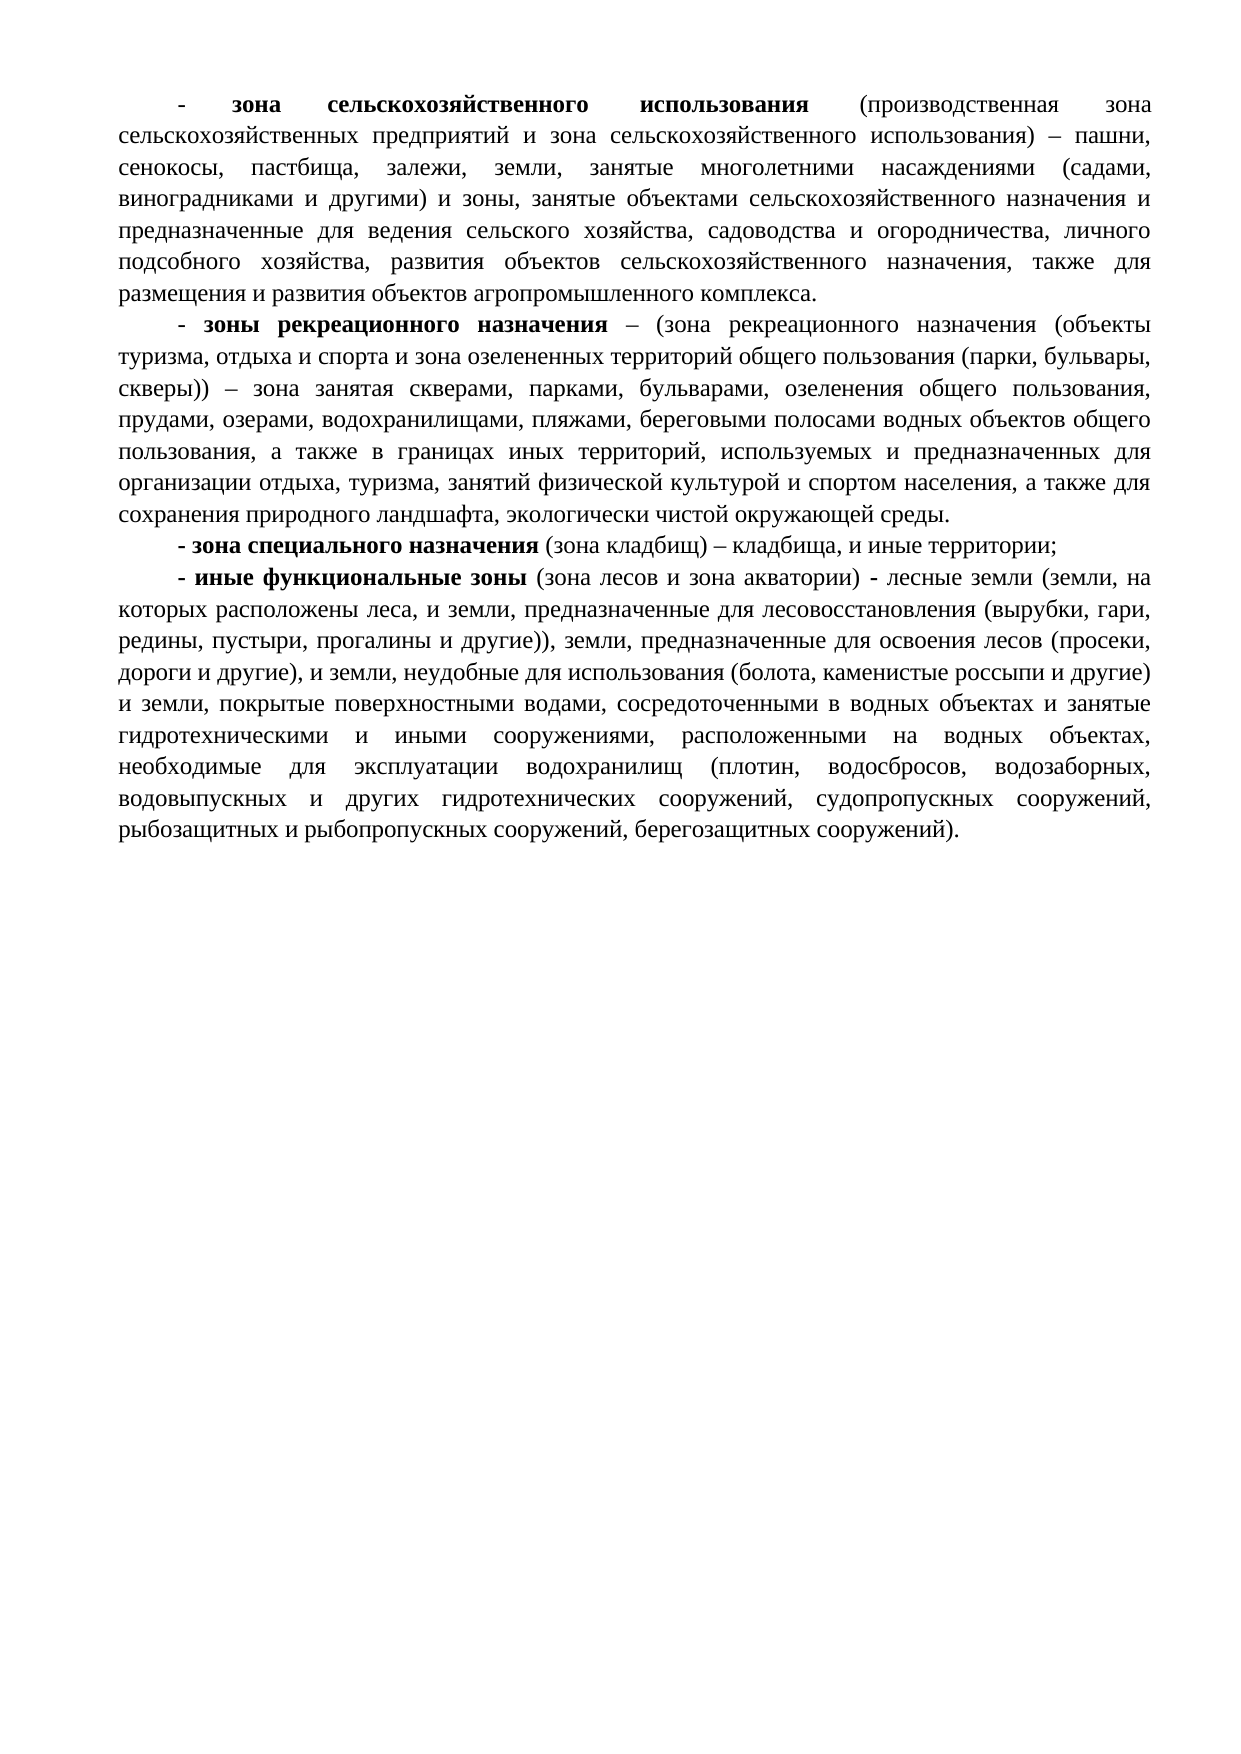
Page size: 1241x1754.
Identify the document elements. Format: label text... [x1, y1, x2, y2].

text - зоны рекреационного назначения – (зона рекреационного назначения (объекты туризма, отдыха и спорта и зона озелененных территорий общего пользования (парки, бульвары, скверы)) – зона занятая скверами, парками, бульварами, озеленения общего пользования, прудами, озерами, водохранилищами, пляжами, береговыми полосами водных объектов общего пользования, а также в границах иных территорий, используемых и предназначенных для организации отдыха, туризма, занятий физической культурой и спортом населения, а также для сохранения природного ландшафта, экологически чистой окружающей среды. [118, 309, 1152, 528]
text - зона сельскохозяйственного использования (производственная зона сельскохозяйственных предприятий и зона сельскохозяйственного использования) – пашни, сенокосы, пастбища, залежи, земли, занятые многолетними насаждениями (садами, виноградниками и другими) и зоны, занятые объектами сельскохозяйственного назначения и предназначенные для ведения сельского хозяйства, садоводства и огородничества, личного подсобного хозяйства, развития объектов сельскохозяйственного назначения, также для размещения и развития объектов агропромышленного комплекса. [118, 89, 1152, 307]
text - зона специального назначения (зона кладбищ) – кладбища, и иные территории; [118, 531, 1152, 559]
text - иные функциональные зоны (зона лесов и зона акватории) - лесные земли (земли, на которых расположены леса, и земли, предназначенные для лесовосстановления (вырубки, гари, редины, пустыри, прогалины и другие)), земли, предназначенные для освоения лесов (просеки, дороги и другие), и земли, неудобные для использования (болота, каменистые россыпи и другие) и земли, покрытые поверхностными водами, сосредоточенными в водных объектах и занятые гидротехническими и иными сооружениями, расположенными на водных объектах, необходимые для эксплуатации водохранилищ (плотин, водосбросов, водозаборных, водовыпускных и других гидротехнических сооружений, судопропускных сооружений, рыбозащитных и рыбопропускных сооружений, берегозащитных сооружений). [118, 562, 1152, 843]
